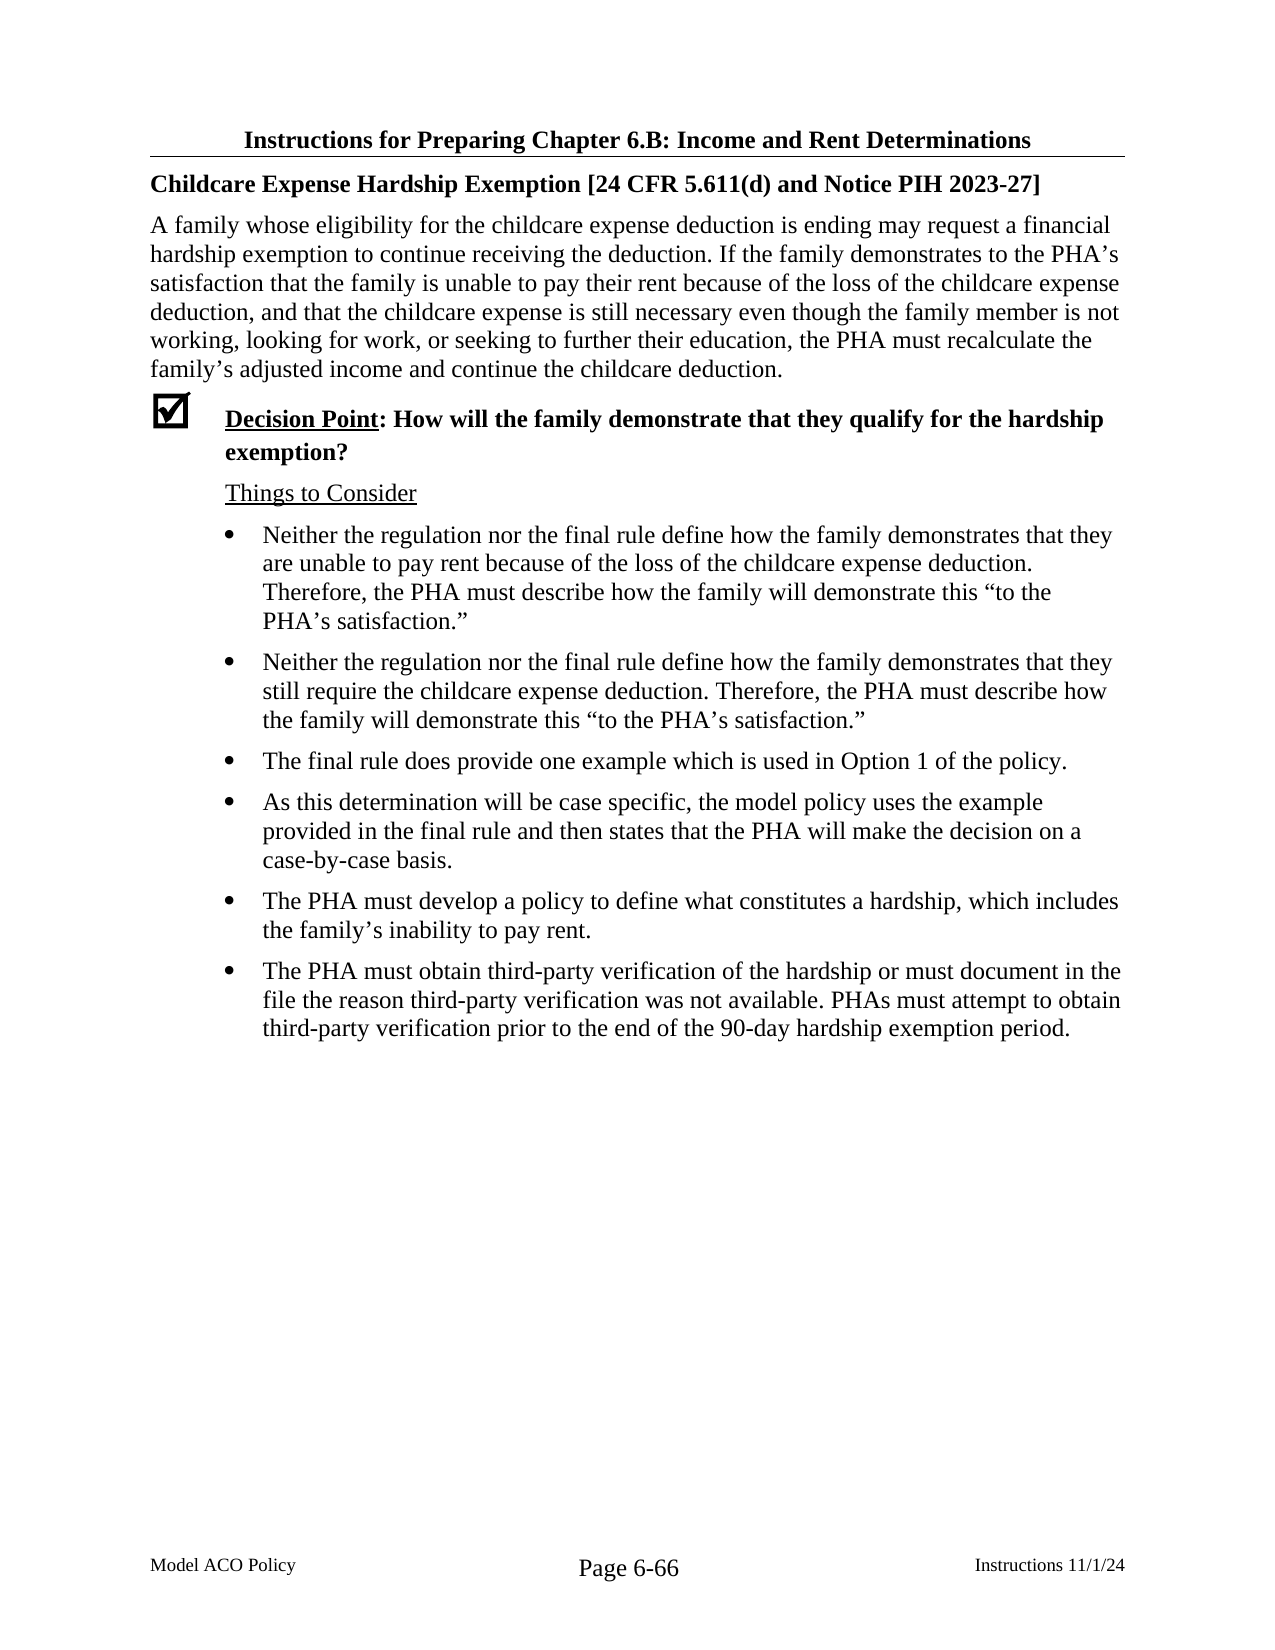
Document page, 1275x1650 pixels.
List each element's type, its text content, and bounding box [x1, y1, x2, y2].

list Neither the regulation nor the final rule define how the family demonstrates that they still require the childcare expense deduction. Therefore, the PHA must describe how the family will demonstrate this “to the PHA’s satisfaction.” [225, 647, 1125, 733]
text Childcare Expense Hardship Exemption [24 CFR 5.611(d) and Notice PIH 2023-27] [150, 169, 1125, 198]
text A family whose eligibility for the childcare expense deduction is ending may request a financial hardship exemption to continue receiving the deduction. If the family demonstrates to the PHA’s satisfaction that the family is unable to pay their rent because of the loss of the childcare expense deduction, and that the childcare expense is still necessary even though the family member is not working, looking for work, or seeking to further their education, the PHA must recalculate the family’s adjusted income and continue the childcare deduction. [150, 211, 1125, 383]
list The final rule does provide one example which is used in Option 1 of the policy. [225, 746, 1125, 775]
text Things to Consider [225, 478, 1125, 507]
list The PHA must obtain third-party verification of the hardship or must document in the file the reason third-party verification was not available. PHAs must attempt to obtain third-party verification prior to the end of the 90-day hardship exemption period. [225, 956, 1125, 1042]
list Neither the regulation nor the final rule define how the family demonstrates that they are unable to pay rent because of the loss of the childcare expense deduction. Therefore, the PHA must describe how the family will demonstrate this “to the PHA’s satisfaction.” [225, 520, 1125, 635]
list As this determination will be case specific, the model policy uses the example provided in the final rule and then states that the PHA will make the decision on a case-by-case basis. [225, 787, 1125, 873]
text Decision Point: How will the family demonstrate that they qualify for the hardship exemption? [150, 396, 1125, 466]
list The PHA must develop a policy to define what constitutes a hardship, which includes the family’s inability to pay rent. [225, 886, 1125, 943]
